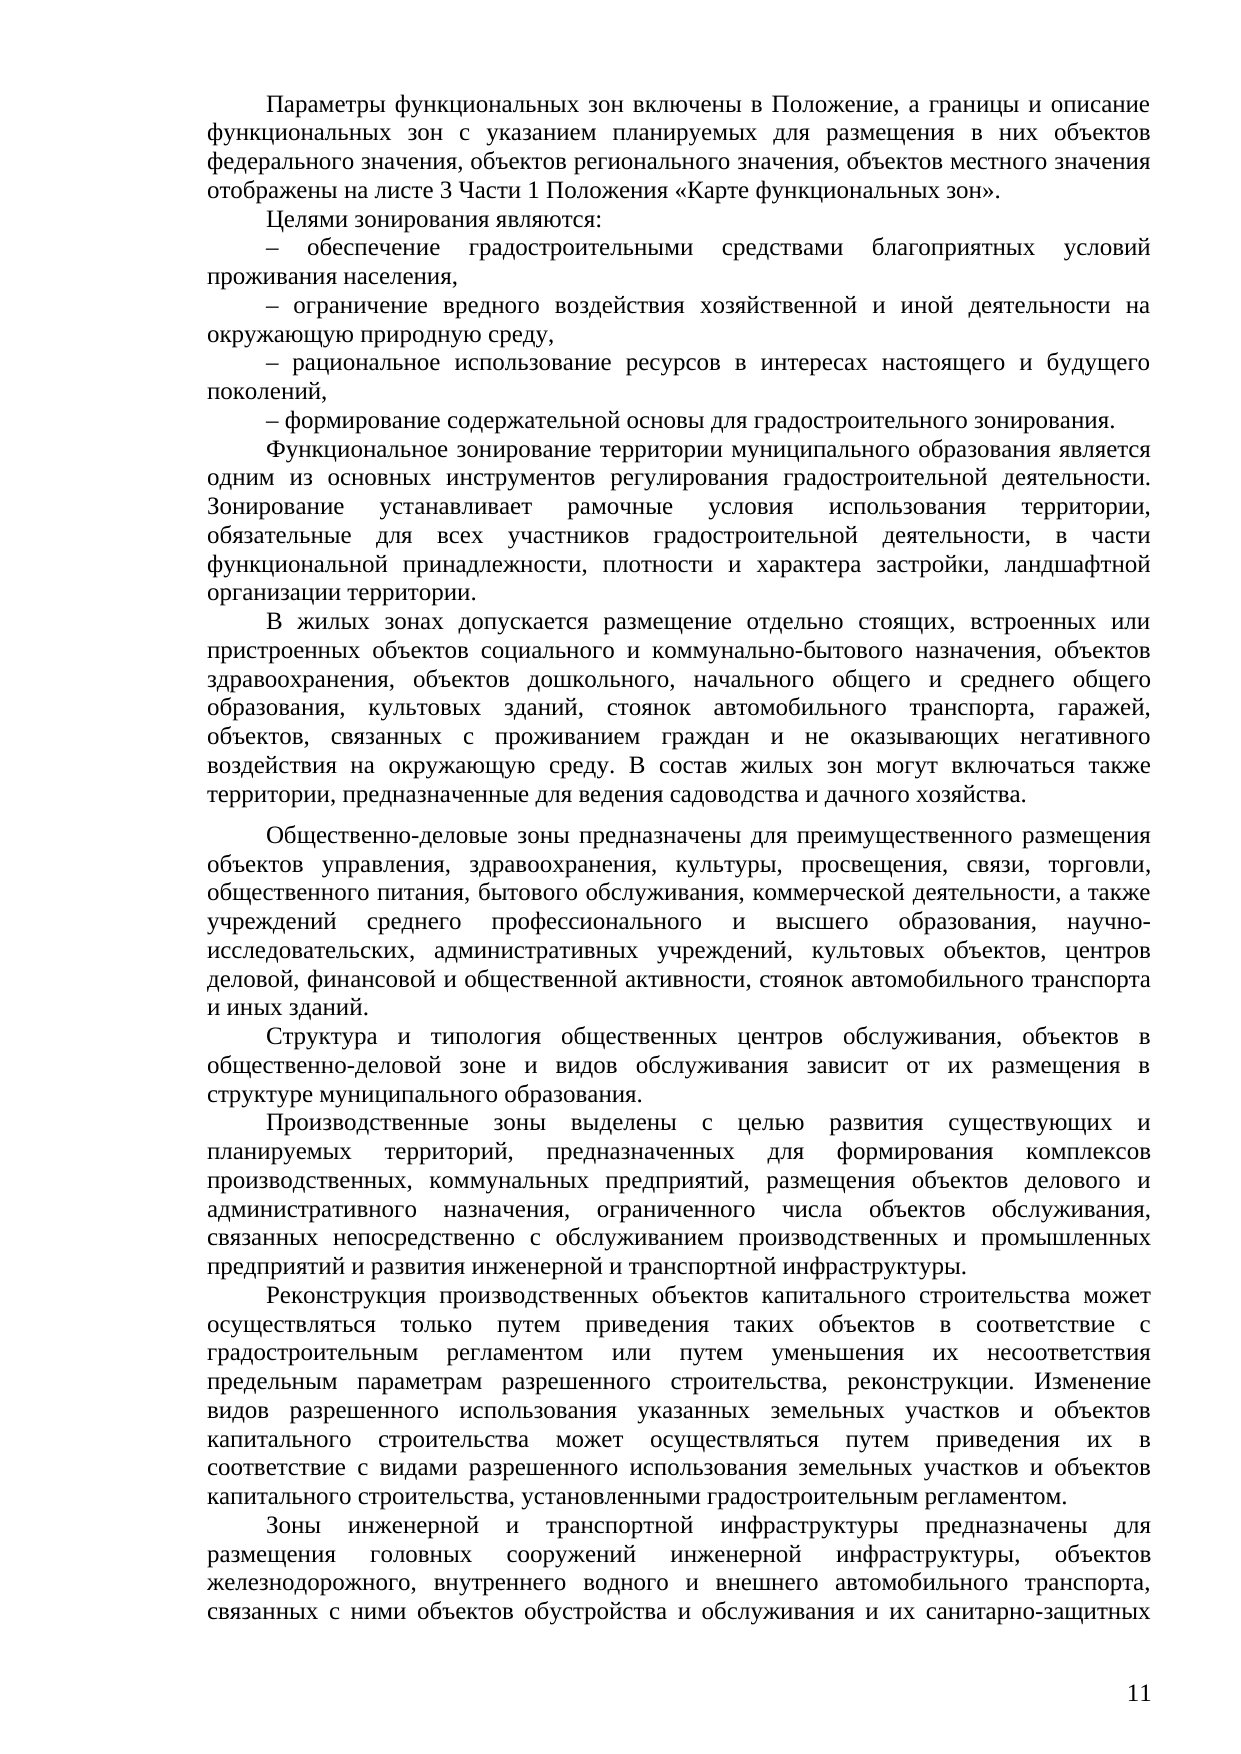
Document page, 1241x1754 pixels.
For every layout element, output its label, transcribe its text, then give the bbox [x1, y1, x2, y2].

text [207, 1510, 1152, 1625]
text Производственные зоны выделены с целью развития существующих и планируемых территорий, предназначенных для формирования комплексов производственных, коммунальных предприятий, размещения объектов делового и административного назначения, ограниченного числа объектов обслуживания, связанных непосредственно с обслуживанием производственных и промышленных предприятий и развития инженерной и транспортной инфраструктуры. [207, 1107, 1152, 1280]
text Структура и типология общественных центров обслуживания, объектов в общественно-деловой зоне и видов обслуживания зависит от их размещения в структуре муниципального образования. [207, 1021, 1152, 1107]
text – ограничение вредного воздействия хозяйственной и иной деятельности на окружающую природную среду, [207, 290, 1152, 347]
text – рациональное использование ресурсов в интересах настоящего и будущего поколений, [207, 347, 1152, 405]
text Реконструкция производственных объектов капитального строительства может осуществляться только путем приведения таких объектов в соответствие с градостроительным регламентом или путем уменьшения их несоответствия предельным параметрам разрешенного строительства, реконструкции. Изменение видов разрешенного использования указанных земельных участков и объектов капитального строительства может осуществляться путем приведения их в соответствие с видами разрешенного использования земельных участков и объектов капитального строительства, установленными градостроительным регламентом. [207, 1280, 1152, 1510]
text В жилых зонах допускается размещение отдельно стоящих, встроенных или пристроенных объектов социального и коммунально-бытового назначения, объектов здравоохранения, объектов дошкольного, начального общего и среднего общего образования, культовых зданий, стоянок автомобильного транспорта, гаражей, объектов, связанных с проживанием граждан и не оказывающих негативного воздействия на окружающую среду. В состав жилых зон могут включаться также территории, предназначенные для ведения садоводства и дачного хозяйства. [207, 606, 1152, 807]
text Общественно-деловые зоны предназначены для преимущественного размещения объектов управления, здравоохранения, культуры, просвещения, связи, торговли, общественного питания, бытового обслуживания, коммерческой деятельности, а также учреждений среднего профессионального и высшего образования, научно-исследовательских, административных учреждений, культовых объектов, центров деловой, финансовой и общественной активности, стоянок автомобильного транспорта и иных зданий. [207, 820, 1152, 1021]
text – формирование содержательной основы для градостроительного зонирования. [207, 405, 1152, 434]
text Параметры функциональных зон включены в Положение, а границы и описание функциональных зон с указанием планируемых для размещения в них объектов федерального значения, объектов регионального значения, объектов местного значения отображены на листе 3 Части 1 Положения «Карте функциональных зон». [207, 89, 1152, 204]
text – обеспечение градостроительными средствами благоприятных условий проживания населения, [207, 232, 1152, 290]
text Целями зонирования являются: [207, 204, 1152, 232]
text Функциональное зонирование территории муниципального образования является одним из основных инструментов регулирования градостроительной деятельности. Зонирование устанавливает рамочные условия использования территории, обязательные для всех участников градостроительной деятельности, в части функциональной принадлежности, плотности и характера застройки, ландшафтной организации территории. [207, 434, 1152, 606]
